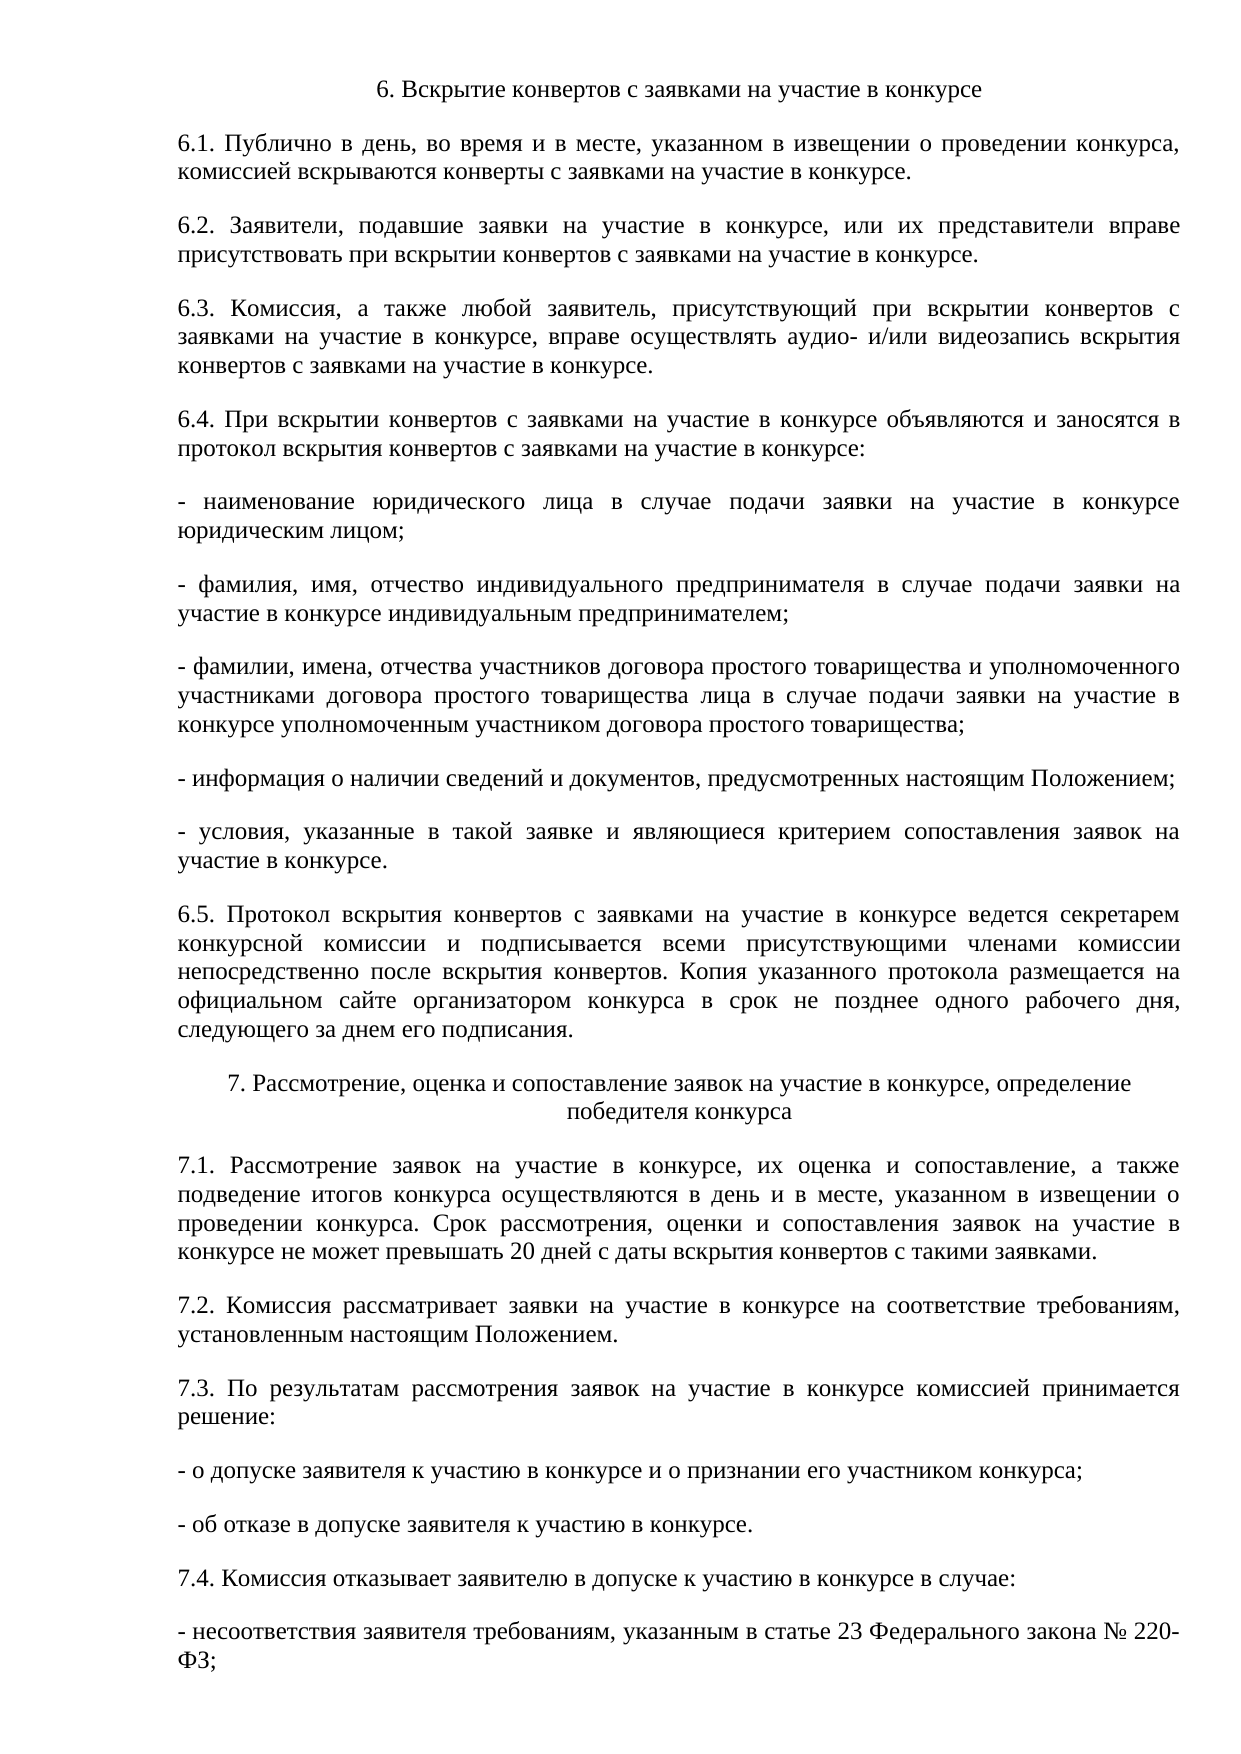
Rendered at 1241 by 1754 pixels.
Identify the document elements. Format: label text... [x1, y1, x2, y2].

text - фамилия, имя, отчество индивидуального предпринимателя в случае подачи заявки на участие в конкурсе индивидуальным предпринимателем; [177, 569, 1181, 626]
text - фамилии, имена, отчества участников договора простого товарищества и уполномоченного участниками договора простого товарищества лица в случае подачи заявки на участие в конкурсе уполномоченным участником договора простого товарищества; [177, 651, 1181, 738]
text 6.2. Заявители, подавшие заявки на участие в конкурсе, или их представители вправе присутствовать при вскрытии конвертов с заявками на участие в конкурсе. [177, 210, 1181, 268]
text - об отказе в допуске заявителя к участию в конкурсе. [177, 1509, 1181, 1538]
text - информация о наличии сведений и документов, предусмотренных настоящим Положением; [177, 763, 1181, 791]
text 6.1. Публично в день, во время и в месте, указанном в извещении о проведении конкурса, комиссией вскрываются конверты с заявками на участие в конкурсе. [177, 128, 1181, 185]
text - о допуске заявителя к участию в конкурсе и о признании его участником конкурса; [177, 1455, 1181, 1484]
text 7.1. Рассмотрение заявок на участие в конкурсе, их оценка и сопоставление, а также подведение итогов конкурса осуществляются в день и в месте, указанном в извещении о проведении конкурса. Срок рассмотрения, оценки и сопоставления заявок на участие в конкурсе не может превышать 20 дней с даты вскрытия конвертов с такими заявками. [177, 1150, 1181, 1265]
text - условия, указанные в такой заявке и являющиеся критерием сопоставления заявок на участие в конкурсе. [177, 816, 1181, 874]
text 7. Рассмотрение, оценка и сопоставление заявок на участие в конкурсе, определение победителя конкурса [177, 1068, 1181, 1125]
text 7.3. По результатам рассмотрения заявок на участие в конкурсе комиссией принимается решение: [177, 1373, 1181, 1430]
text 6.5. Протокол вскрытия конвертов с заявками на участие в конкурсе ведется секретарем конкурсной комиссии и подписывается всеми присутствующими членами комиссии непосредственно после вскрытия конвертов. Копия указанного протокола размещается на официальном сайте организатором конкурса в срок не позднее одного рабочего дня, следующего за днем его подписания. [177, 899, 1181, 1043]
text 7.4. Комиссия отказывает заявителю в допуске к участию в конкурсе в случае: [177, 1563, 1181, 1591]
text - наименование юридического лица в случае подачи заявки на участие в конкурсе юридическим лицом; [177, 486, 1181, 544]
text - несоответствия заявителя требованиям, указанным в статье 23 Федерального закона № 220-ФЗ; [177, 1616, 1181, 1674]
text 6. Вскрытие конвертов с заявками на участие в конкурсе [177, 74, 1181, 103]
text 6.4. При вскрытии конвертов с заявками на участие в конкурсе объявляются и заносятся в протокол вскрытия конвертов с заявками на участие в конкурсе: [177, 404, 1181, 461]
text 7.2. Комиссия рассматривает заявки на участие в конкурсе на соответствие требованиям, установленным настоящим Положением. [177, 1290, 1181, 1348]
text 6.3. Комиссия, а также любой заявитель, присутствующий при вскрытии конвертов с заявками на участие в конкурсе, вправе осуществлять аудио- и/или видеозапись вскрытия конвертов с заявками на участие в конкурсе. [177, 293, 1181, 379]
